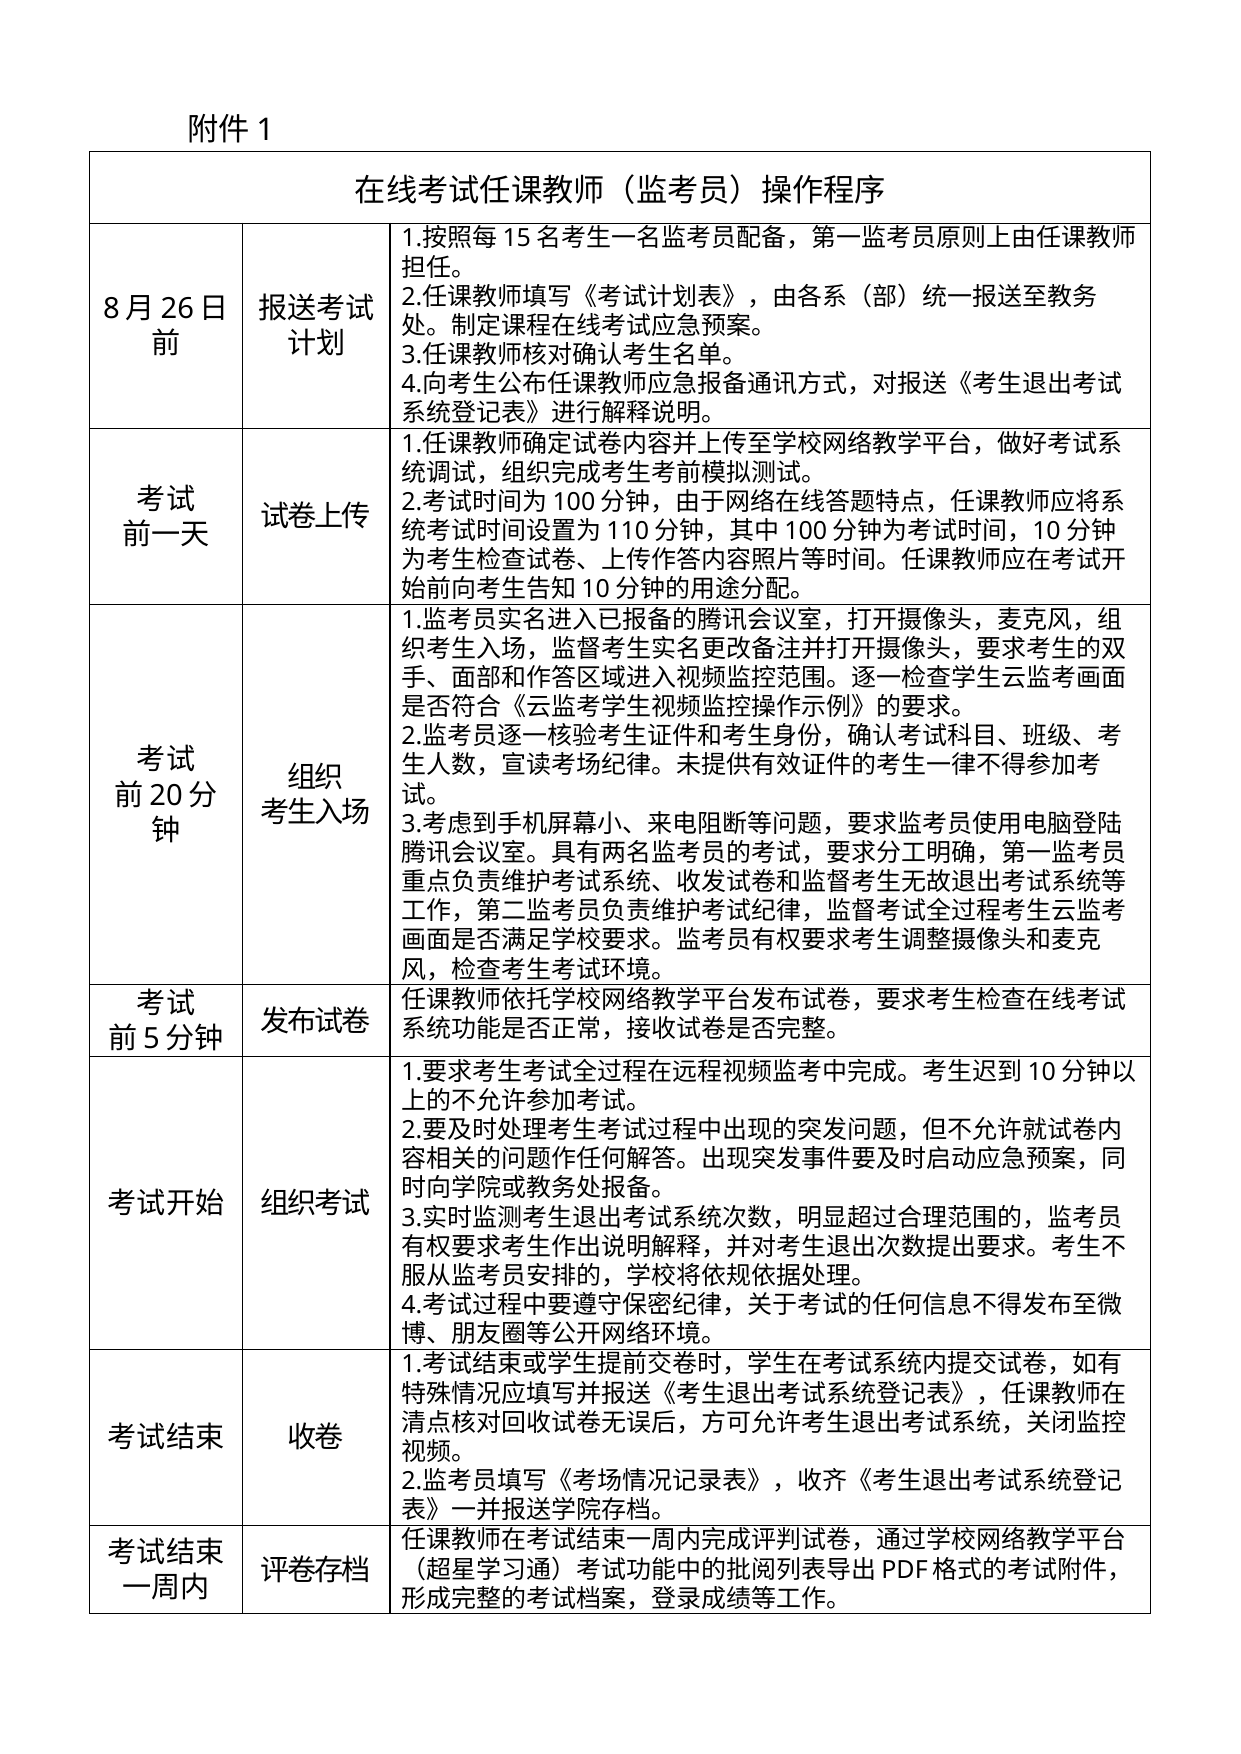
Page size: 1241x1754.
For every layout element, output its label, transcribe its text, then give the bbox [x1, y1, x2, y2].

table_cell 1.任课教师确定试卷内容并上传至学校网络教学平台，做好考试系统调试，组织完成考生考前模拟测试。 2.考试时间为100分钟，由于网络在线答题特点，任课教师应将系统考试时间设置为110分钟，其中100分钟为考试时间，10分钟为考生检查试卷、上传作答内容照片等时间。任课教师应在考试开始前向考生告知10分钟的用途分配。 [391, 429, 1150, 604]
table_cell 8月26日前 [90, 224, 242, 428]
table_cell 组织 考生入场 [243, 605, 389, 984]
table_cell 考试结束 一周内 [90, 1526, 242, 1613]
table_cell 任课教师依托学校网络教学平台发布试卷，要求考生检查在线考试系统功能是否正常，接收试卷是否完整。 [391, 985, 1150, 1056]
table_cell 考试开始 [90, 1057, 242, 1348]
table_cell 1.考试结束或学生提前交卷时，学生在考试系统内提交试卷，如有特殊情况应填写并报送《考生退出考试系统登记表》，任课教师在清点核对回收试卷无误后，方可允许考生退出考试系统，关闭监控视频。 2.监考员填写《考场情况记录表》，收齐《考生退出考试系统登记表》一并报送学院存档。 [391, 1350, 1150, 1524]
table_cell 考试 前20分钟 [90, 605, 242, 984]
table_cell 试卷上传 [243, 429, 389, 604]
text 附件1 [187, 97, 1053, 151]
table_header 在线考试任课教师（监考员）操作程序 [90, 152, 1150, 222]
table_cell 任课教师在考试结束一周内完成评判试卷，通过学校网络教学平台（超星学习通）考试功能中的批阅列表导出PDF格式的考试附件，形成完整的考试档案，登录成绩等工作。 [391, 1526, 1150, 1613]
table_cell 发布试卷 [243, 985, 389, 1056]
table_cell 评卷存档 [243, 1526, 389, 1613]
table_cell 1.要求考生考试全过程在远程视频监考中完成。考生迟到10分钟以上的不允许参加考试。 2.要及时处理考生考试过程中出现的突发问题，但不允许就试卷内容相关的问题作任何解答。出现突发事件要及时启动应急预案，同时向学院或教务处报备。 3.实时监测考生退出考试系统次数，明显超过合理范围的，监考员有权要求考生作出说明解释，并对考生退出次数提出要求。考生不服从监考员安排的，学校将依规依据处理。 4.考试过程中要遵守保密纪律，关于考试的任何信息不得发布至微博、朋友圈等公开网络环境。 [391, 1057, 1150, 1348]
table_cell 收卷 [243, 1350, 389, 1524]
table_cell 报送考试计划 [243, 224, 389, 428]
table_cell 考试结束 [90, 1350, 242, 1524]
table_cell 1.按照每15名考生一名监考员配备，第一监考员原则上由任课教师担任。 2.任课教师填写《考试计划表》，由各系（部）统一报送至教务处。制定课程在线考试应急预案。 3.任课教师核对确认考生名单。 4.向考生公布任课教师应急报备通讯方式，对报送《考生退出考试系统登记表》进行解释说明。 [391, 224, 1150, 428]
table_cell 组织考试 [243, 1057, 389, 1348]
table_cell 1.监考员实名进入已报备的腾讯会议室，打开摄像头，麦克风，组织考生入场，监督考生实名更改备注并打开摄像头，要求考生的双手、面部和作答区域进入视频监控范围。逐一检查学生云监考画面是否符合《云监考学生视频监控操作示例》的要求。 2.监考员逐一核验考生证件和考生身份，确认考试科目、班级、考生人数，宣读考场纪律。未提供有效证件的考生一律不得参加考试。 3.考虑到手机屏幕小、来电阻断等问题，要求监考员使用电脑登陆腾讯会议室。具有两名监考员的考试，要求分工明确，第一监考员重点负责维护考试系统、收发试卷和监督考生无故退出考试系统等工作，第二监考员负责维护考试纪律，监督考试全过程考生云监考画面是否满足学校要求。监考员有权要求考生调整摄像头和麦克风，检查考生考试环境。 [391, 605, 1150, 984]
table_cell 考试 前5分钟 [90, 985, 242, 1056]
table_cell 考试 前一天 [90, 429, 242, 604]
